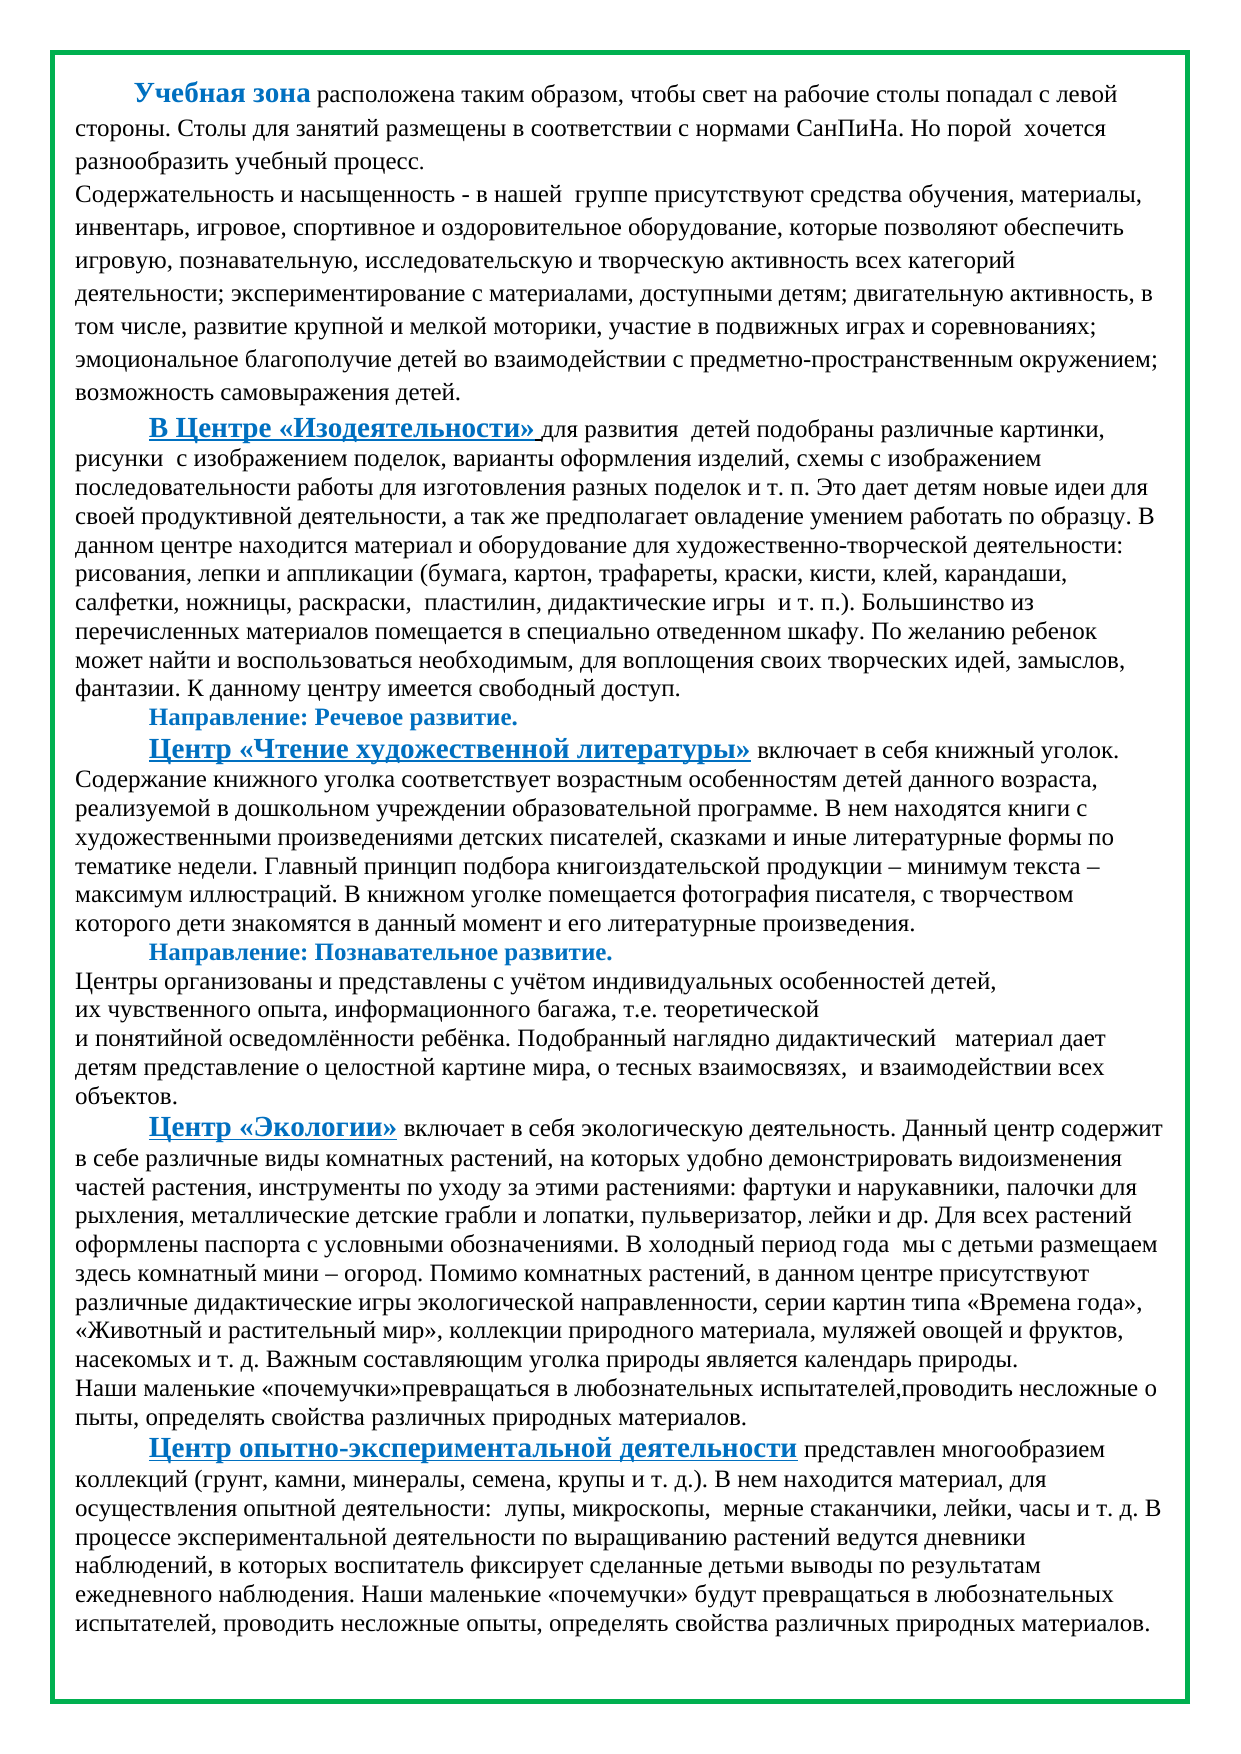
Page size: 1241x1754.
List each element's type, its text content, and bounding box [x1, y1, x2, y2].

text Содержание книжного уголка соответствует возрастным особенностям детей данного возраста, реализуемой в дошкольном учреждении образовательной программе. В нем находятся книги с художественными произведениями детских писателей, сказками и иные литературные формы по тематике недели. Главный принцип подбора книгоиздательской продукции – минимум текста – максимум иллюстраций. В книжном уголке помещается фотография писателя, с творчеством которого дети знакомятся в данный момент и его литературные произведения. [75, 764, 1165, 937]
text Содержательность и насыщенность - в нашей группе присутствуют средства обучения, материалы, инвентарь, игровое, спортивное и оздоровительное оборудование, которые позволяют обеспечить игровую, познавательную, исследовательскую и творческую активность всех категорий деятельности; экспериментирование с материалами, доступными детям; двигательную активность, в том числе, развитие крупной и мелкой моторики, участие в подвижных играх и соревнованиях; эмоциональное благополучие детей во взаимодействии с предметно-пространственным окружением; возможность самовыражения детей. [75, 179, 1165, 406]
text Направление: Познавательное развитие. [75, 937, 1165, 966]
text Направление: Речевое развитие. [75, 702, 1165, 731]
text Центр «Чтение художественной литературы» включает в себя книжный уголок. [75, 731, 1165, 764]
text Центр «Экологии» включает в себя экологическую деятельность. Данный центр содержит в себе различные виды комнатных растений, на которых удобно демонстрировать видоизменения частей растения, инструменты по уходу за этими растениями: фартуки и нарукавники, палочки для рыхления, металлические детские грабли и лопатки, пульверизатор, лейки и др. Для всех растений оформлены паспорта с условными обозначениями. В холодный период года мы с детьми размещаем здесь комнатный мини – огород. Помимо комнатных растений, в данном центре присутствуют различные дидактические игры экологической направленности, серии картин типа «Времена года», «Животный и растительный мир», коллекции природного материала, муляжей овощей и фруктов, насекомых и т. д. Важным составляющим уголка природы является календарь природы. [75, 1109, 1165, 1373]
text Учебная зона расположена таким образом, чтобы свет на рабочие столы попадал с левой стороны. Столы для занятий размещены в соответствии с нормами СанПиНа. Но порой хочется разнообразить учебный процесс. [75, 75, 1165, 174]
text В Центре «Изодеятельности» для развития детей подобраны различные картинки, рисунки с изображением поделок, варианты оформления изделий, схемы с изображением последовательности работы для изготовления разных поделок и т. п. Это дает детям новые идеи для своей продуктивной деятельности, а так же предполагает овладение умением работать по образцу. В данном центре находится материал и оборудование для художественно-творческой деятельности: рисования, лепки и аппликации (бумага, картон, трафареты, краски, кисти, клей, карандаши, салфетки, ножницы, раскраски, пластилин, дидактические игры и т. п.). Большинство из перечисленных материалов помещается в специально отведенном шкафу. По желанию ребенок может найти и воспользоваться необходимым, для воплощения своих творческих идей, замыслов, фантазии. К данному центру имеется свободный доступ. [75, 410, 1165, 702]
text Наши маленькие «почемучки»превращаться в любознательных испытателей,проводить несложные опыты, определять свойства различных природных материалов. [75, 1373, 1165, 1431]
text Центр опытно-экспериментальной деятельности представлен многообразием коллекций (грунт, камни, минералы, семена, крупы и т. д.). В нем находится материал, для осуществления опытной деятельности: лупы, микроскопы, мерные стаканчики, лейки, часы и т. д. В процессе экспериментальной деятельности по выращиванию растений ведутся дневники наблюдений, в которых воспитатель фиксирует сделанные детьми выводы по результатам ежедневного наблюдения. Наши маленькие «почемучки» будут превращаться в любознательных испытателей, проводить несложные опыты, определять свойства различных природных материалов. [75, 1431, 1165, 1637]
text Центры организованы и представлены с учётом индивидуальных особенностей детей, их чувственного опыта, информационного багажа, т.е. теоретической и понятийной осведомлённости ребёнка. Подобранный наглядно дидактический материал дает детям представление о целостной картине мира, о тесных взаимосвязях, и взаимодействии всех объектов. [75, 966, 1165, 1109]
